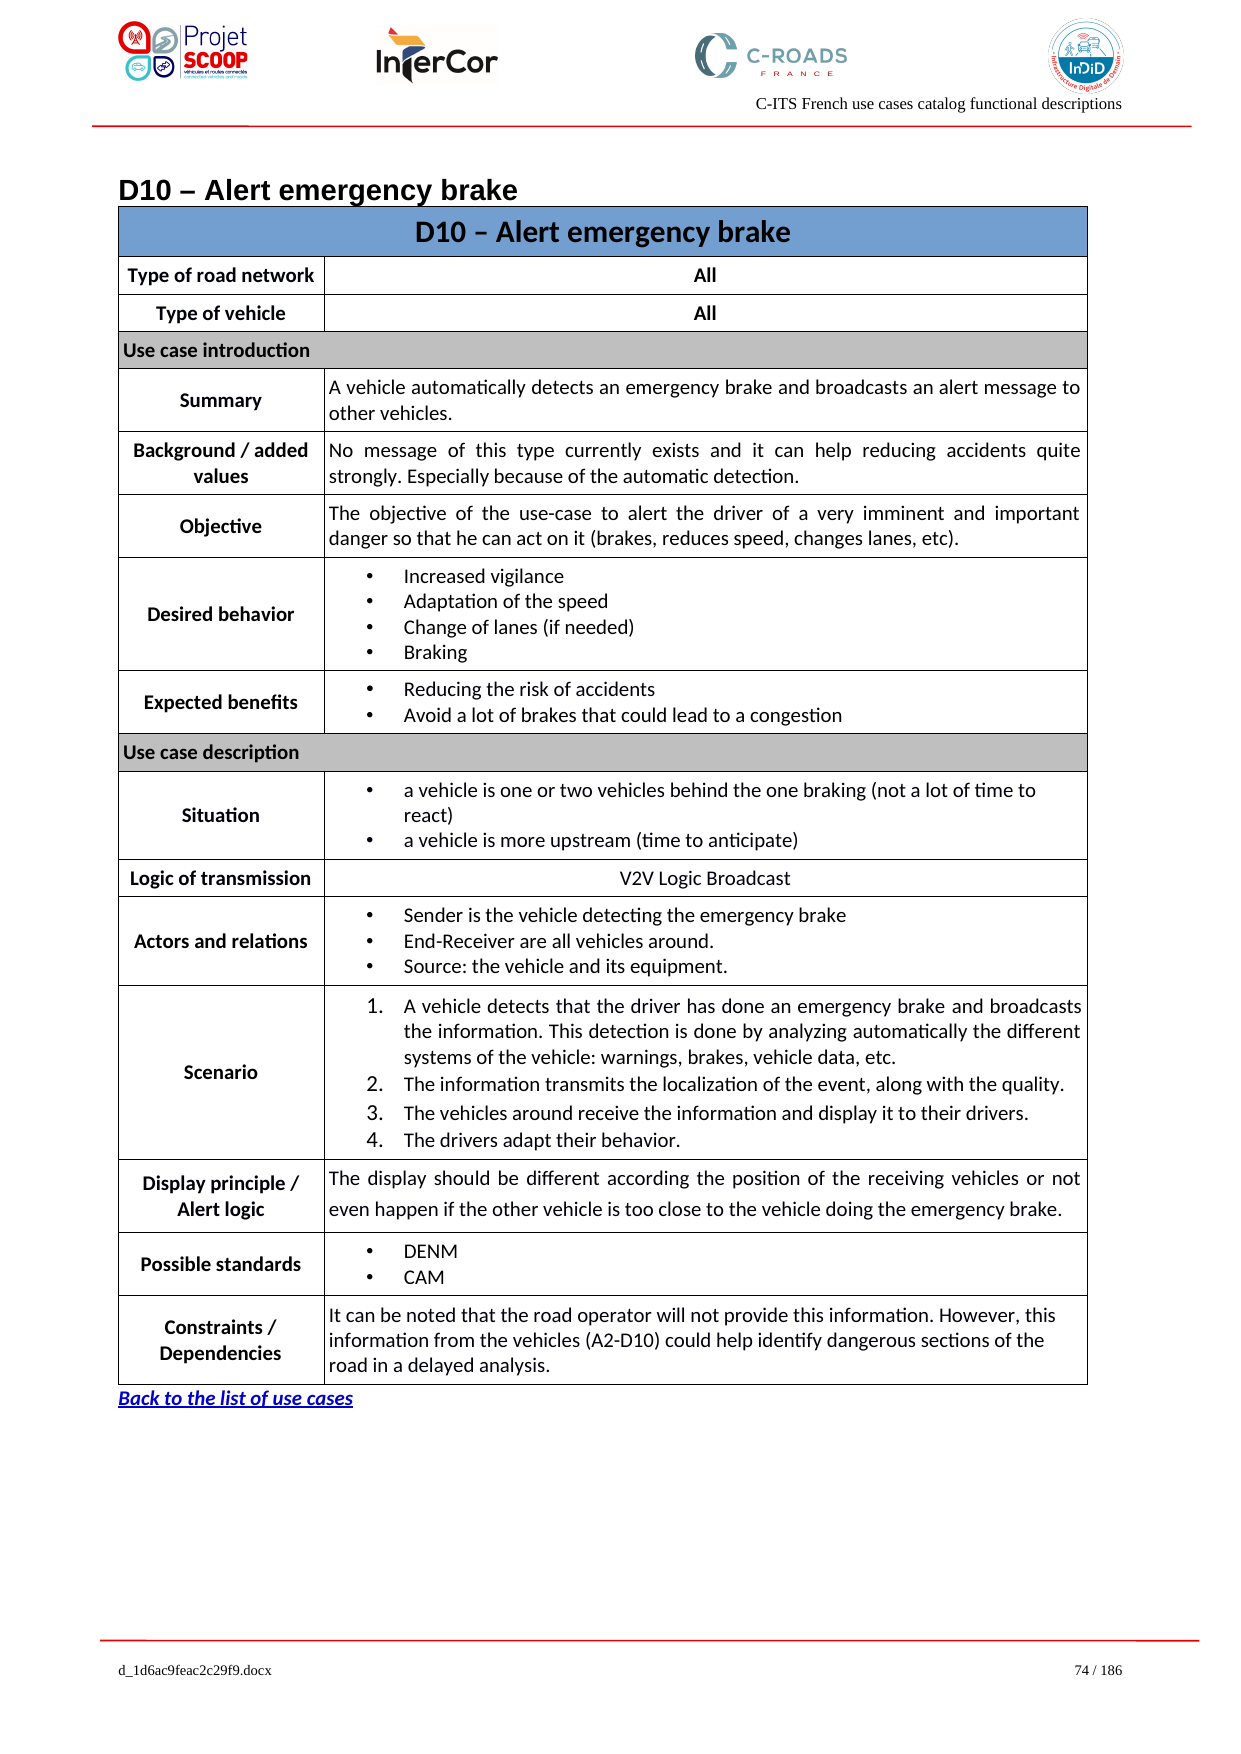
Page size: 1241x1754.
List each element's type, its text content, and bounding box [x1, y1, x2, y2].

table_cell a vehicle is one or two vehicles behind the one braking (not a lot of time to react) a vehicle is more upstream (time to anticipate) [325, 772, 1087, 859]
table_cell Constraints / Dependencies [119, 1296, 324, 1384]
table_cell It can be noted that the road operator will not provide this information. However, this information from the vehicles (A2-D10) could help identify dangerous sections of the road in a delayed analysis. [325, 1296, 1087, 1384]
picture [1044, 14, 1128, 98]
table_cell Sender is the vehicle detecting the emergency brake End-Receiver are all vehicles around. Source: the vehicle and its equipment. [325, 897, 1087, 984]
table_cell Display principle / Alert logic [119, 1160, 324, 1232]
table_cell Type of vehicle [119, 295, 324, 331]
table_cell All [325, 257, 1087, 293]
subtitle D10 – Alert emergency brake [118, 172, 1122, 206]
table_cell Reducing the risk of accidents Avoid a lot of brakes that could lead to a congestion [325, 671, 1087, 733]
table_cell Logic of transmission [119, 860, 324, 896]
table_cell Desired behavior [119, 558, 324, 670]
table_cell Expected benefits [119, 671, 324, 733]
table_cell A vehicle automatically detects an emergency brake and broadcasts an alert message to other vehicles. [325, 369, 1087, 431]
table_cell V2V Logic Broadcast [325, 860, 1087, 896]
table_cell Objective [119, 495, 324, 557]
table_cell A vehicle detects that the driver has done an emergency brake and broadcasts the information. This detection is done by analyzing automatically the different systems of the vehicle: warnings, brakes, vehicle data, etc. The information transmits the localization of the event, along with the quality. The vehicles around receive the information and display it to their drivers. The drivers adapt their behavior. [325, 986, 1087, 1159]
table_header D10 – Alert emergency brake [119, 207, 1087, 256]
table_cell Situation [119, 772, 324, 859]
table_cell Use case introduction [119, 332, 1087, 368]
table_cell Type of road network [119, 257, 324, 293]
table_cell DENM CAM [325, 1233, 1087, 1295]
table_cell Possible standards [119, 1233, 324, 1295]
picture [118, 21, 248, 81]
table_cell The objective of the use-case to alert the driver of a very imminent and important danger so that he can act on it (brakes, reduces speed, changes lanes, etc). [325, 495, 1087, 557]
picture [375, 25, 499, 85]
table_cell Summary [119, 369, 324, 431]
table_cell The display should be different according the position of the receiving vehicles or not even happen if the other vehicle is too close to the vehicle doing the emergency brake. [325, 1160, 1087, 1232]
table_cell Background / added values [119, 432, 324, 494]
table_cell All [325, 295, 1087, 331]
table_cell Use case description [119, 734, 1087, 771]
table_cell No message of this type currently exists and it can help reducing accidents quite strongly. Especially because of the automatic detection. [325, 432, 1087, 494]
table_cell Scenario [119, 986, 324, 1159]
table_cell Actors and relations [119, 897, 324, 984]
text Back to the list of use cases [118, 1385, 1122, 1410]
picture [695, 33, 847, 78]
table_cell Increased vigilance Adaptation of the speed Change of lanes (if needed) Braking [325, 558, 1087, 670]
